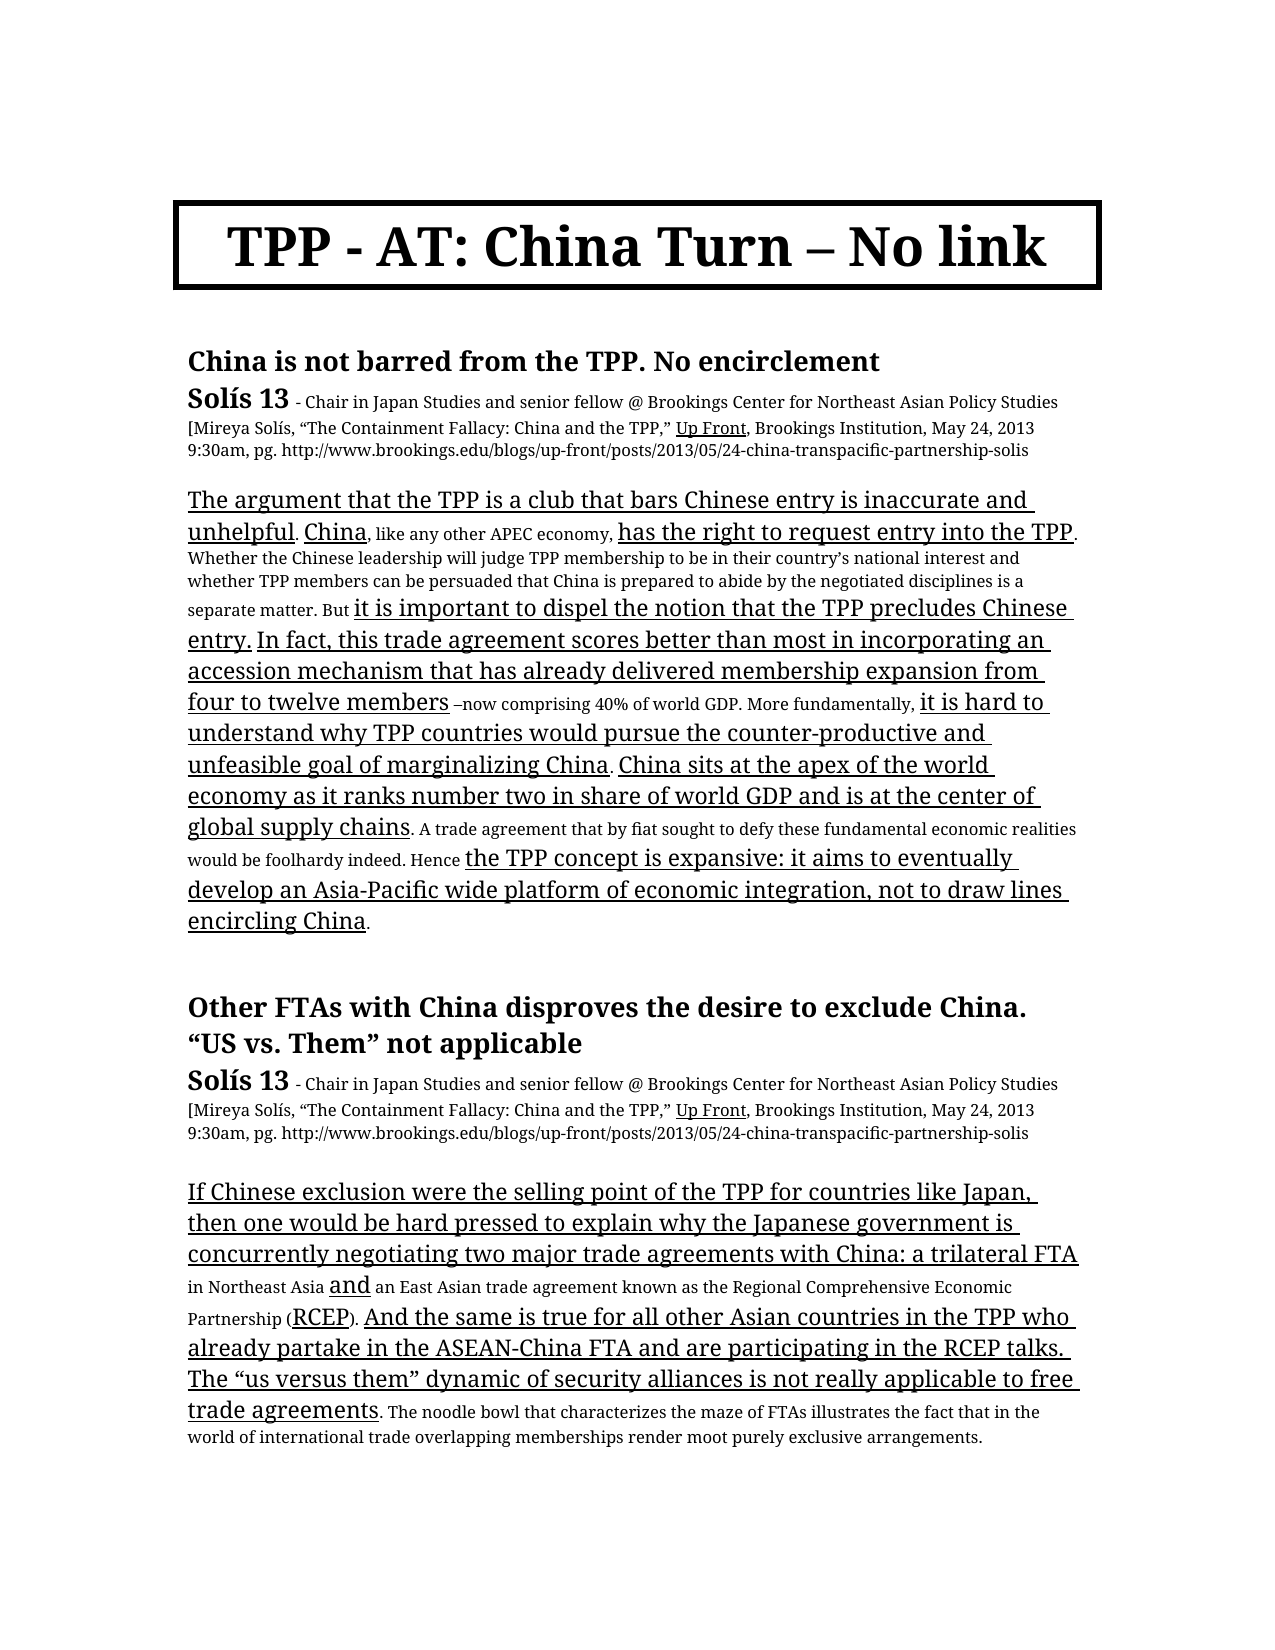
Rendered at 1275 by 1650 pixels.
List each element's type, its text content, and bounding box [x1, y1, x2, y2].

text Solís 13 - Chair in Japan Studies and senior fellow @ Brookings Center for Northeast Asian Policy Studies [Mireya Solís, “The Containment Fallacy: China and the TPP,” Up Front, Brookings Institution, May 24, 2013 9:30am, pg. http://www.brookings.edu/blogs/up-front/posts/2013/05/24-china-transpacific-partnership-solis [187, 379, 1087, 462]
subtitle Other FTAs with China disproves the desire to exclude China. “US vs. Them” not applicable [187, 988, 1087, 1062]
text Solís 13 - Chair in Japan Studies and senior fellow @ Brookings Center for Northeast Asian Policy Studies [Mireya Solís, “The Containment Fallacy: China and the TPP,” Up Front, Brookings Institution, May 24, 2013 9:30am, pg. http://www.brookings.edu/blogs/up-front/posts/2013/05/24-china-transpacific-partnership-solis [187, 1062, 1087, 1144]
subtitle China is not barred from the TPP. No encirclement [187, 342, 1087, 379]
text The argument that the TPP is a club that bars Chinese entry is inaccurate and unhelpful. China, like any other APEC economy, has the right to request entry into the TPP. Whether the Chinese leadership will judge TPP membership to be in their country’s national interest and whether TPP members can be persuaded that China is prepared to abide by the negotiated disciplines is a separate matter. But it is important to dispel the notion that the TPP precludes Chinese entry. In fact, this trade agreement scores better than most in incorporating an accession mechanism that has already delivered membership expansion from four to twelve members –now comprising 40% of world GDP. More fundamentally, it is hard to understand why TPP countries would pursue the counter-productive and unfeasible goal of marginalizing China. China sits at the apex of the world economy as it ranks number two in share of world GDP and is at the center of global supply chains. A trade agreement that by fiat sought to defy these fundamental economic realities would be foolhardy indeed. Hence the TPP concept is expansive: it aims to eventually develop an Asia-Pacific wide platform of economic integration, not to draw lines encircling China. [187, 484, 1087, 936]
text If Chinese exclusion were the selling point of the TPP for countries like Japan, then one would be hard pressed to explain why the Japanese government is concurrently negotiating two major trade agreements with China: a trilateral FTA in Northeast Asia and an East Asian trade agreement known as the Regional Comprehensive Economic Partnership (RCEP). And the same is true for all other Asian countries in the TPP who already partake in the ASEAN-China FTA and are participating in the RCEP talks. The “us versus them” dynamic of security alliances is not really applicable to free trade agreements. The noodle bowl that characterizes the maze of FTAs illustrates the fact that in the world of international trade overlapping memberships render moot purely exclusive arrangements. [187, 1175, 1087, 1448]
subtitle TPP - AT: China Turn – No link [179, 206, 1096, 284]
